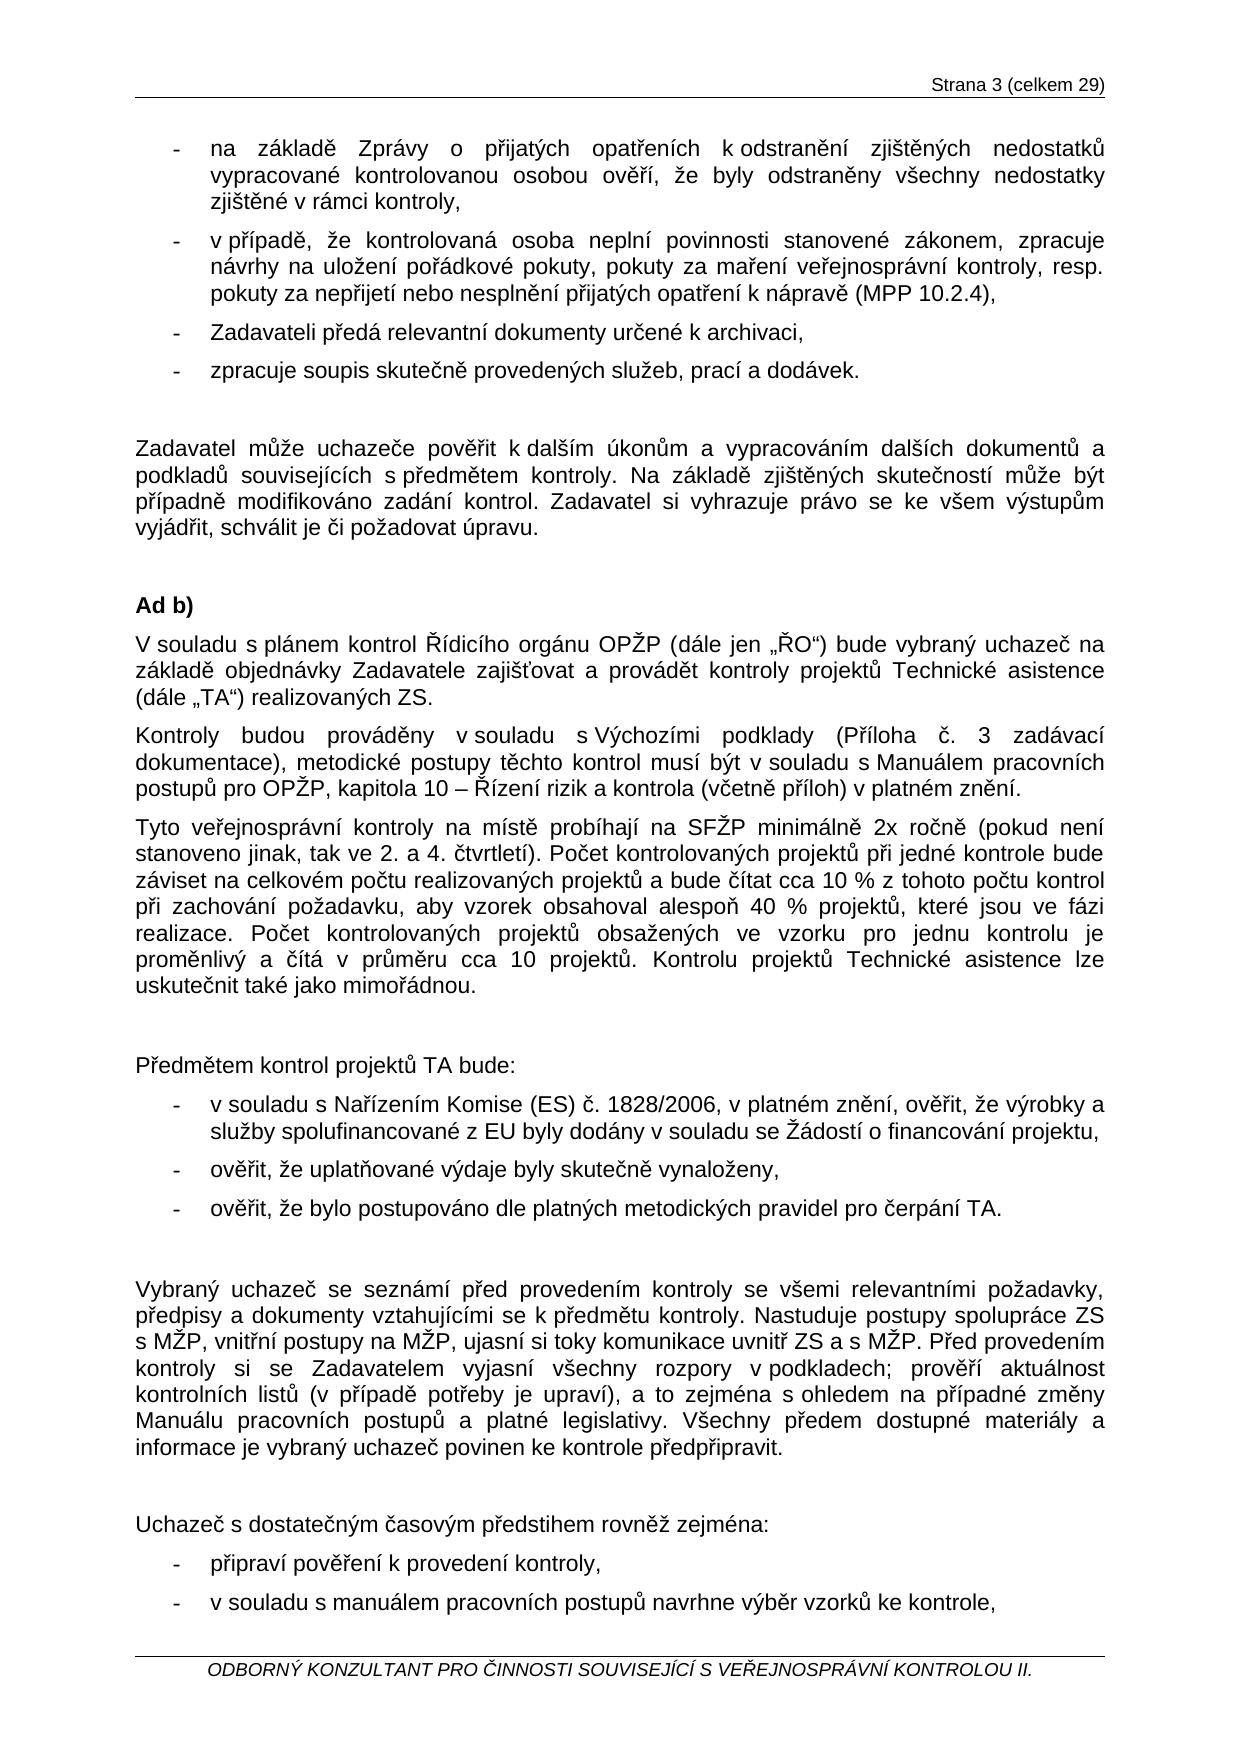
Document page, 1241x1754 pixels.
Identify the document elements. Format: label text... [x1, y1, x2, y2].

list ověřit, že bylo postupováno dle platných metodických pravidel pro čerpání TA. [173, 1195, 1105, 1222]
list na základě Zprávy o přijatých opatřeních k odstranění zjištěných nedostatků vypracované kontrolovanou osobou ověří, že byly odstraněny všechny nedostatky zjištěné v rámci kontroly, [173, 135, 1105, 214]
list v souladu s Nařízením Komise (ES) č. 1828/2006, v platném znění, ověřit, že výrobky a služby spolufinancované z EU byly dodány v souladu se Žádostí o financování projektu, [173, 1091, 1105, 1144]
text Ad b) [135, 592, 1105, 618]
list zpracuje soupis skutečně provedených služeb, prací a dodávek. [173, 357, 1105, 384]
list v souladu s manuálem pracovních postupů navrhne výběr vzorků ke kontrole, [173, 1589, 1105, 1616]
text Předmětem kontrol projektů TA bude: [135, 1052, 1105, 1079]
list ověřit, že uplatňované výdaje byly skutečně vynaloženy, [173, 1156, 1105, 1183]
list Zadavateli předá relevantní dokumenty určené k archivaci, [173, 318, 1105, 345]
text Kontroly budou prováděny v souladu s Výchozími podklady (Příloha č. 3 zadávací dokumentace), metodické postupy těchto kontrol musí být v souladu s Manuálem pracovních postupů pro OPŽP, kapitola 10 – Řízení rizik a kontrola (včetně příloh) v platném znění. [135, 722, 1105, 802]
text V souladu s plánem kontrol Řídicího orgánu OPŽP (dále jen „ŘO“) bude vybraný uchazeč na základě objednávky Zadavatele zajišťovat a provádět kontroly projektů Technické asistence (dále „TA“) realizovaných ZS. [135, 631, 1105, 710]
text Vybraný uchazeč se seznámí před provedením kontroly se všemi relevantními požadavky, předpisy a dokumenty vztahujícími se k předmětu kontroly. Nastuduje postupy spolupráce ZS s MŽP, vnitřní postupy na MŽP, ujasní si toky komunikace uvnitř ZS a s MŽP. Před provedením kontroly si se Zadavatelem vyjasní všechny rozpory v podkladech; prověří aktuálnost kontrolních listů (v případě potřeby je upraví), a to zejména s ohledem na případné změny Manuálu pracovních postupů a platné legislativy. Všechny předem dostupné materiály a informace je vybraný uchazeč povinen ke kontrole předpřipravit. [135, 1276, 1105, 1460]
list připraví pověření k provedení kontroly, [173, 1550, 1105, 1577]
text Zadavatel může uchazeče pověřit k dalším úkonům a vypracováním dalších dokumentů a podkladů souvisejících s předmětem kontroly. Na základě zjištěných skutečností může být případně modifikováno zadání kontrol. Zadavatel si vyhrazuje právo se ke všem výstupům vyjádřit, schválit je či požadovat úpravu. [135, 435, 1105, 541]
text Tyto veřejnosprávní kontroly na místě probíhají na SFŽP minimálně 2x ročně (pokud není stanoveno jinak, tak ve 2. a 4. čtvrtletí). Počet kontrolovaných projektů při jedné kontrole bude záviset na celkovém počtu realizovaných projektů a bude čítat cca 10 % z tohoto počtu kontrol při zachování požadavku, aby vzorek obsahoval alespoň 40 % projektů, které jsou ve fázi realizace. Počet kontrolovaných projektů obsažených ve vzorku pro jednu kontrolu je proměnlivý a čítá v průměru cca 10 projektů. Kontrolu projektů Technické asistence lze uskutečnit také jako mimořádnou. [135, 814, 1105, 998]
list v případě, že kontrolovaná osoba neplní povinnosti stanovené zákonem, zpracuje návrhy na uložení pořádkové pokuty, pokuty za maření veřejnosprávní kontroly, resp. pokuty za nepřijetí nebo nesplnění přijatých opatření k nápravě (MPP 10.2.4), [173, 227, 1105, 306]
text Uchazeč s dostatečným časovým předstihem rovněž zejména: [135, 1511, 1105, 1538]
